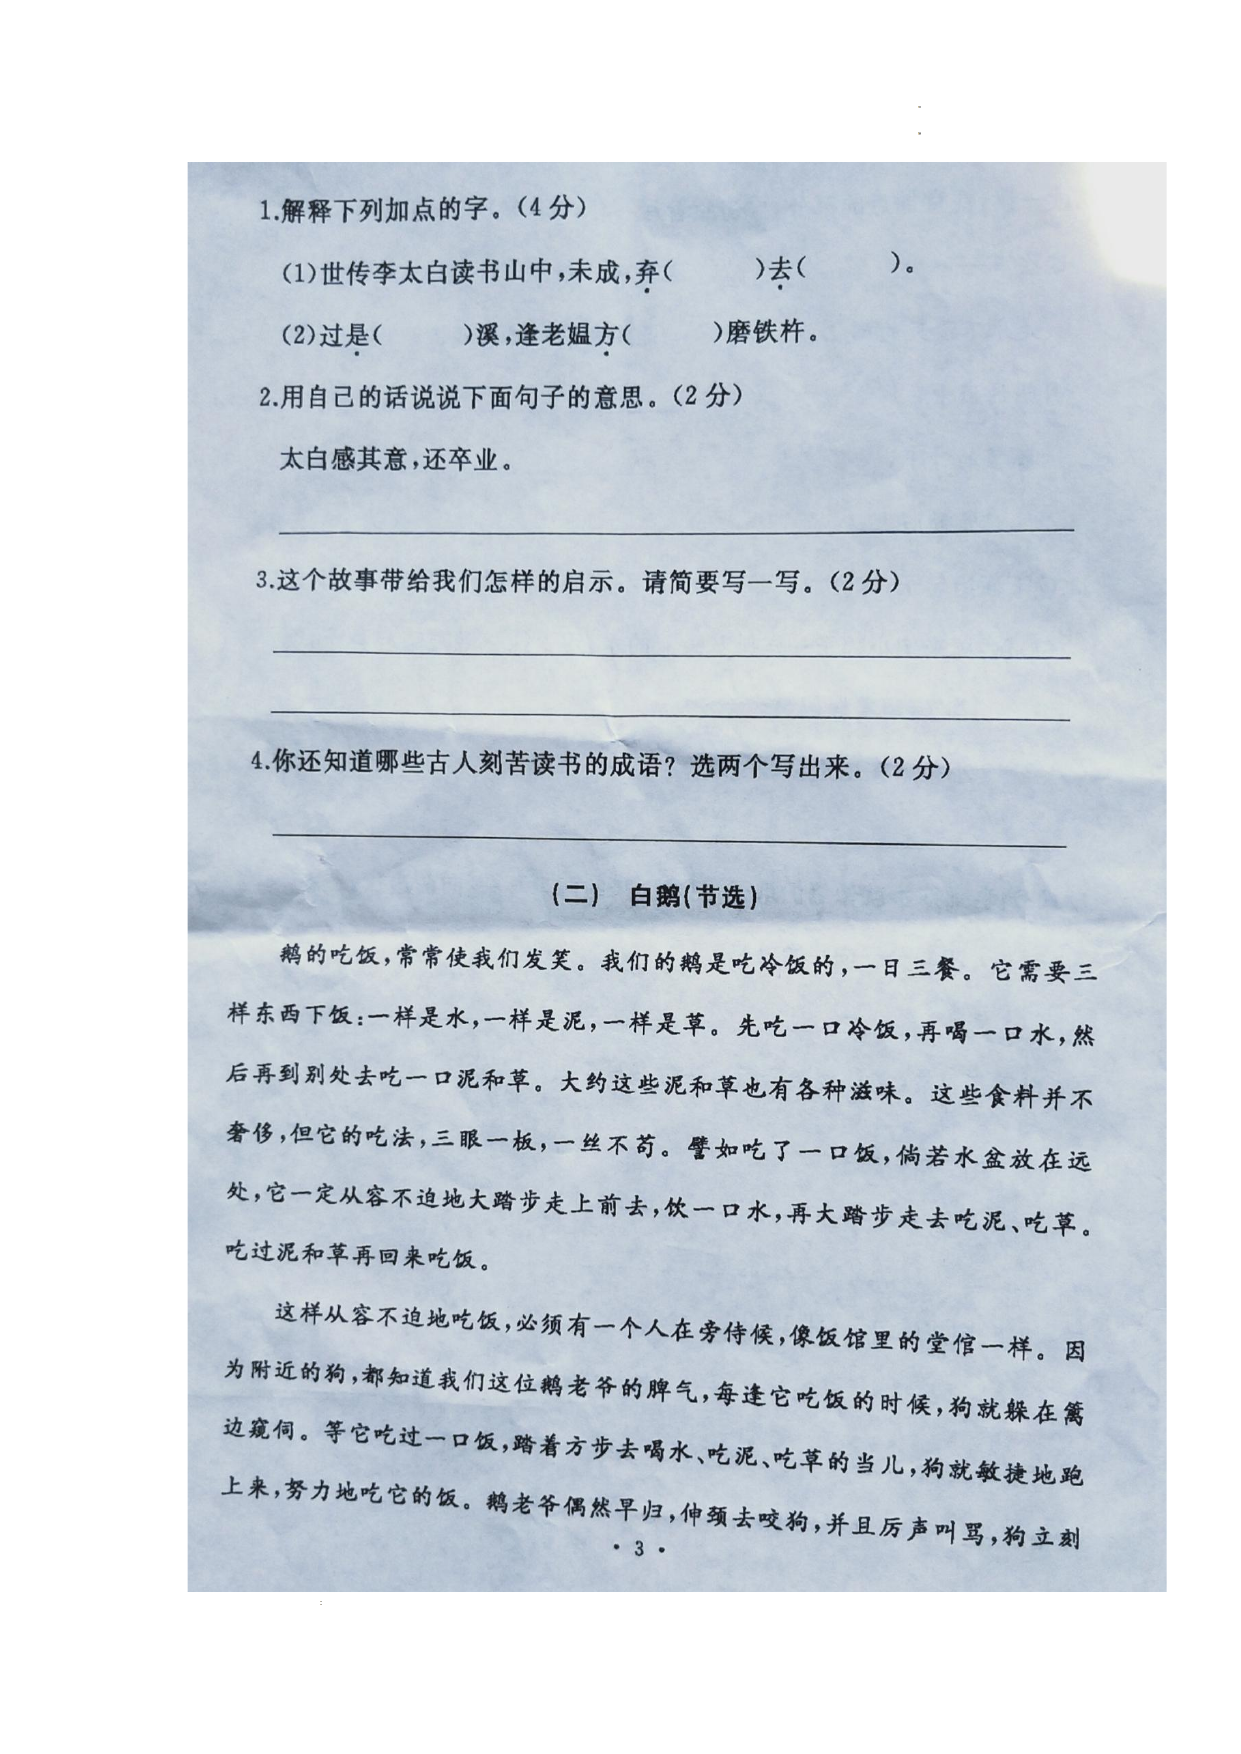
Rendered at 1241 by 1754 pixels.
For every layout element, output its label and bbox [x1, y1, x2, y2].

picture [187, 162, 1167, 1592]
